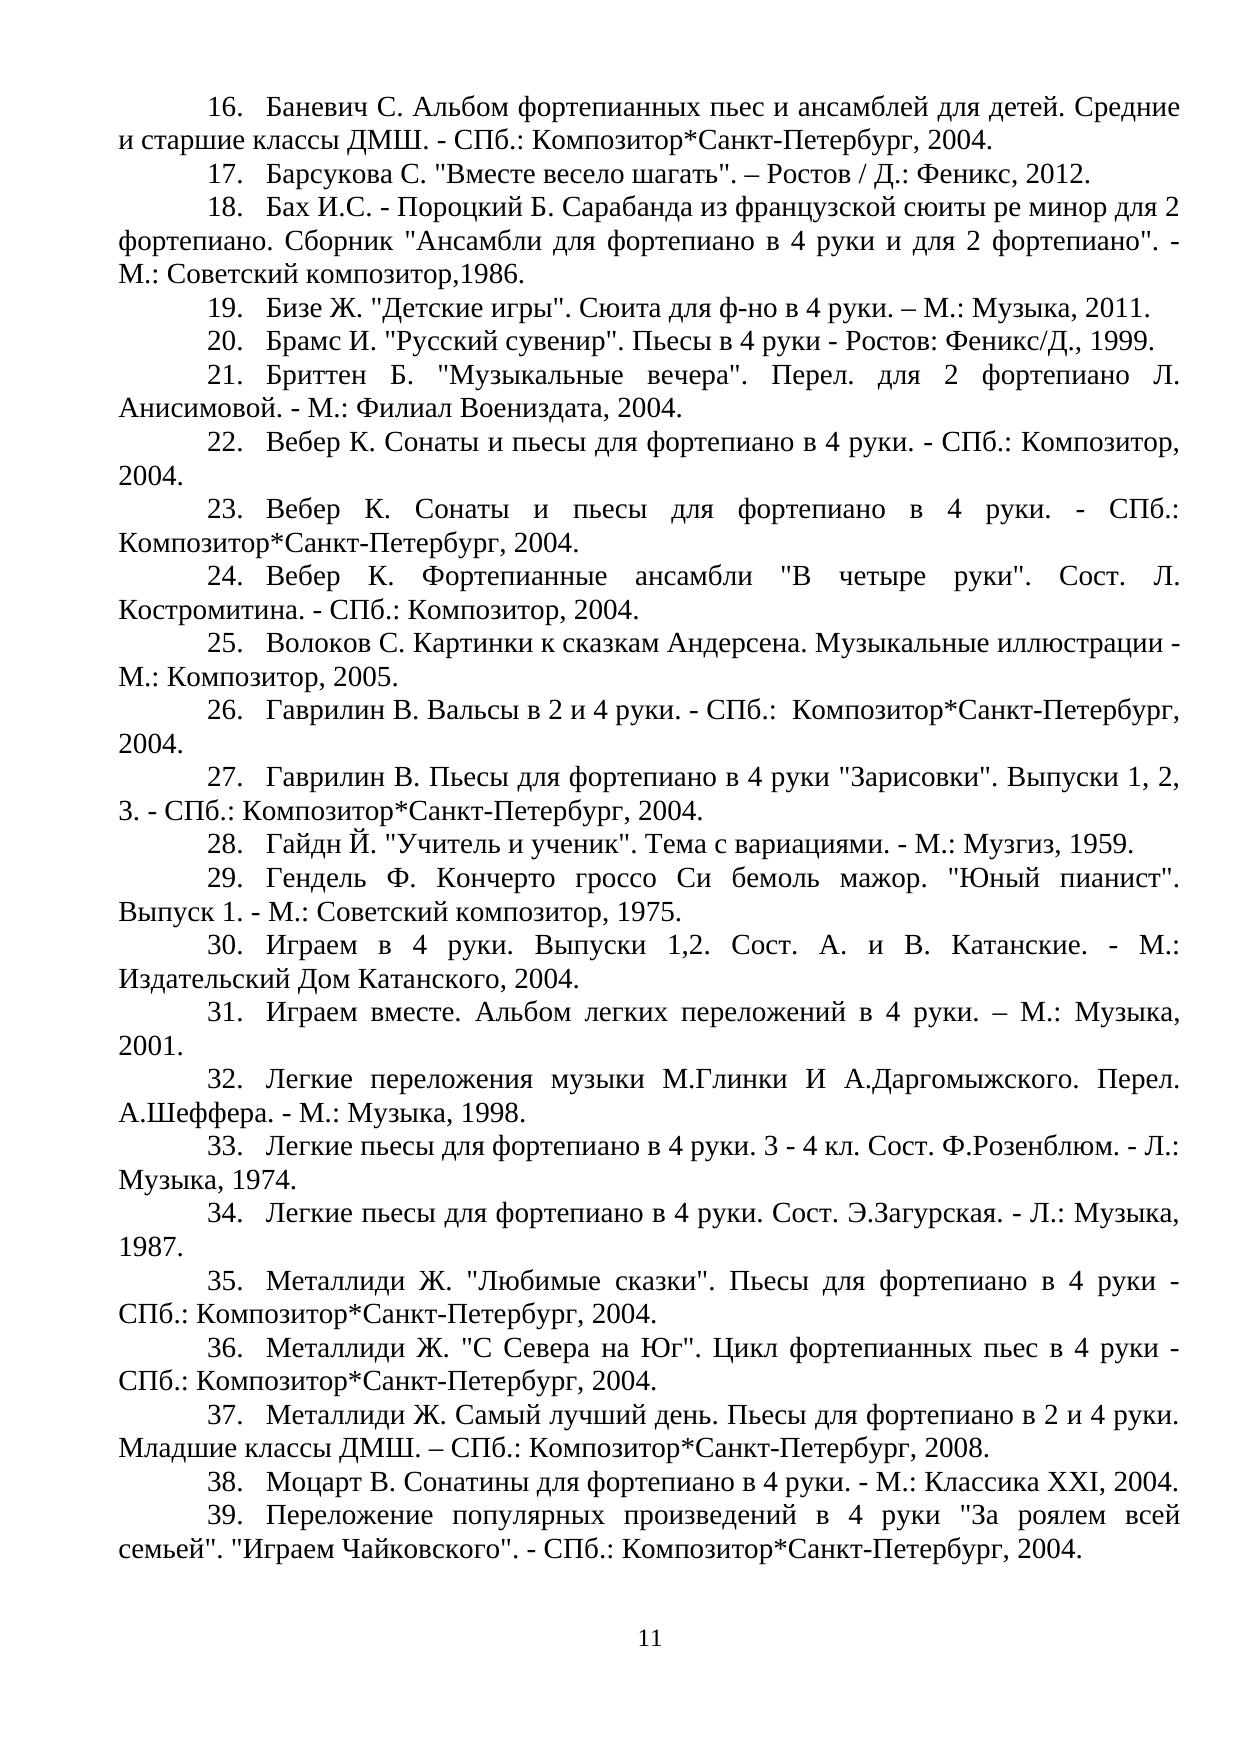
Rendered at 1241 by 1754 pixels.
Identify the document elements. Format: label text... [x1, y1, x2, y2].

list Переложение популярных произведений в 4 руки "За роялем всей семьей". "Играем Чайковского". - СПб.: Композитор*Санкт-Петербург, 2004. [118, 1497, 1181, 1564]
list Брамс И. "Русский сувенир". Пьесы в 4 руки - Ростов: Феникс/Д., 1999. [118, 323, 1181, 357]
list Барсукова С. "Вместе весело шагать". – Ростов / Д.: Феникс, 2012. [118, 156, 1181, 189]
list Бриттен Б. "Музыкальные вечера". Перел. для 2 фортепиано Л. Анисимовой. - М.: Филиал Воениздата, 2004. [118, 357, 1181, 424]
list Играем вместе. Альбом легких переложений в 4 руки. – М.: Музыка, 2001. [118, 994, 1181, 1061]
list Вебер К. Сонаты и пьесы для фортепиано в 4 руки. - СПб.: Композитор*Санкт-Петербург, 2004. [118, 491, 1181, 558]
list Легкие пьесы для фортепиано в 4 руки. 3 - 4 кл. Сост. Ф.Розенблюм. - Л.: Музыка, 1974. [118, 1128, 1181, 1196]
list Гайдн Й. "Учитель и ученик". Тема с вариациями. - М.: Музгиз, 1959. [118, 827, 1181, 860]
list Волоков С. Картинки к сказкам Андерсена. Музыкальные иллюстрации - М.: Композитор, 2005. [118, 625, 1181, 692]
list Гаврилин В. Пьесы для фортепиано в 4 руки "Зарисовки". Выпуски 1, 2, 3. - СПб.: Композитор*Санкт-Петербург, 2004. [118, 759, 1181, 827]
list Баневич С. Альбом фортепианных пьес и ансамблей для детей. Средние и старшие классы ДМШ. - СПб.: Композитор*Санкт-Петербург, 2004. [118, 89, 1181, 156]
list Гаврилин В. Вальсы в 2 и 4 руки. - СПб.: Композитор*Санкт-Петербург, 2004. [118, 692, 1181, 759]
list Бизе Ж. "Детские игры". Сюита для ф-но в 4 руки. – М.: Музыка, 2011. [118, 290, 1181, 323]
list Играем в 4 руки. Выпуски 1,2. Сост. А. и В. Катанские. - М.: Издательский Дом Катанского, 2004. [118, 927, 1181, 994]
list Моцарт В. Сонатины для фортепиано в 4 руки. - М.: Классика XXI, 2004. [118, 1464, 1181, 1497]
list Металлиди Ж. Самый лучший день. Пьесы для фортепиано в 2 и 4 руки. Младшие классы ДМШ. – СПб.: Композитор*Санкт-Петербург, 2008. [118, 1397, 1181, 1464]
list Бах И.С. - Пороцкий Б. Сарабанда из французской сюиты ре минор для 2 фортепиано. Сборник "Ансамбли для фортепиано в 4 руки и для 2 фортепиано". - М.: Советский композитор,1986. [118, 189, 1181, 290]
list Вебер К. Фортепианные ансамбли "В четыре руки". Сост. Л. Костромитина. - СПб.: Композитор, 2004. [118, 558, 1181, 625]
list Легкие переложения музыки М.Глинки И А.Даргомыжского. Перел. А.Шеффера. - М.: Музыка, 1998. [118, 1061, 1181, 1128]
list Легкие пьесы для фортепиано в 4 руки. Сост. Э.Загурская. - Л.: Музыка, 1987. [118, 1196, 1181, 1263]
list Вебер К. Сонаты и пьесы для фортепиано в 4 руки. - СПб.: Композитор, 2004. [118, 424, 1181, 491]
list Гендель Ф. Кончерто гроссо Си бемоль мажор. "Юный пианист". Выпуск 1. - М.: Советский композитор, 1975. [118, 860, 1181, 927]
list Металлиди Ж. "С Севера на Юг". Цикл фортепианных пьес в 4 руки - СПб.: Композитор*Санкт-Петербург, 2004. [118, 1330, 1181, 1397]
list Металлиди Ж. "Любимые сказки". Пьесы для фортепиано в 4 руки - СПб.: Композитор*Санкт-Петербург, 2004. [118, 1263, 1181, 1330]
